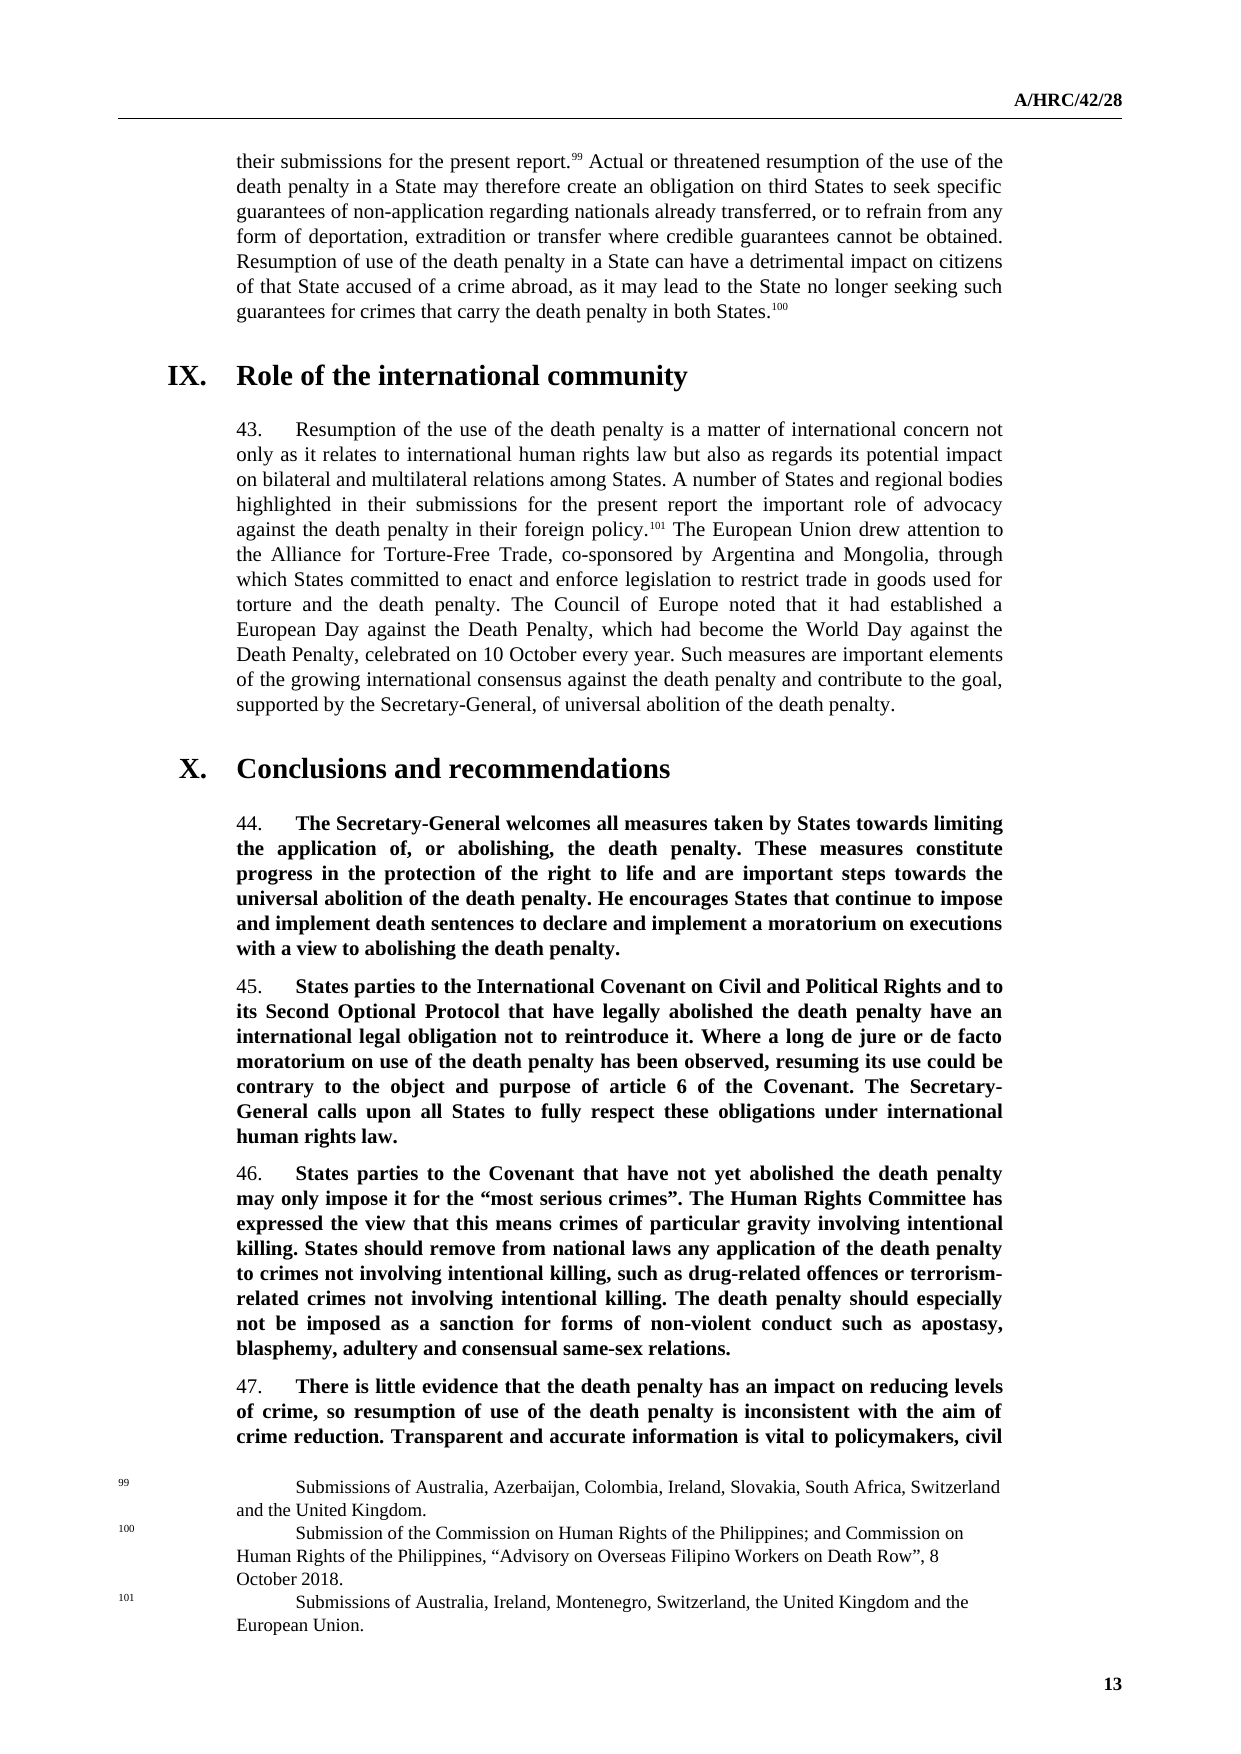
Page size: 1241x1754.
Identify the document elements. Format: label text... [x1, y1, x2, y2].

text 46. States parties to the Covenant that have not yet abolished the death penalty may only impose it for the “most serious crimes”. The Human Rights Committee has expressed the view that this means crimes of particular gravity involving intentional killing. States should remove from national laws any application of the death penalty to crimes not involving intentional killing, such as drug-related offences or terrorism-related crimes not involving intentional killing. The death penalty should especially not be imposed as a sanction for forms of non-violent conduct such as apostasy, blasphemy, adultery and consensual same-sex relations. [236, 1160, 1004, 1360]
text X. Conclusions and recommendations [118, 754, 1004, 785]
text 44. The Secretary-General welcomes all measures taken by States towards limiting the application of, or abolishing, the death penalty. These measures constitute progress in the protection of the right to life and are important steps towards the universal abolition of the death penalty. He encourages States that continue to impose and implement death sentences to declare and implement a moratorium on executions with a view to abolishing the death penalty. [236, 810, 1004, 960]
text IX. Role of the international community [118, 360, 1004, 391]
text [236, 1373, 1004, 1448]
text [236, 148, 1004, 323]
text 43. Resumption of the use of the death penalty is a matter of international concern not only as it relates to international human rights law but also as regards its potential impact on bilateral and multilateral relations among States. A number of States and regional bodies highlighted in their submissions for the present report the important role of advocacy against the death penalty in their foreign policy. The European Union drew attention to the Alliance for Torture-Free Trade, co-sponsored by Argentina and Mongolia, through which States committed to enact and enforce legislation to restrict trade in goods used for torture and the death penalty. The Council of Europe noted that it had established a European Day against the Death Penalty, which had become the World Day against the Death Penalty, celebrated on 10 October every year. Such measures are important elements of the growing international consensus against the death penalty and contribute to the goal, supported by the Secretary-General, of universal abolition of the death penalty. [236, 416, 1004, 716]
text 45. States parties to the International Covenant on Civil and Political Rights and to its Second Optional Protocol that have legally abolished the death penalty have an international legal obligation not to reintroduce it. Where a long de jure or de facto moratorium on use of the death penalty has been observed, resuming its use could be contrary to the object and purpose of article 6 of the Covenant. The Secretary-General calls upon all States to fully respect these obligations under international human rights law. [236, 973, 1004, 1148]
